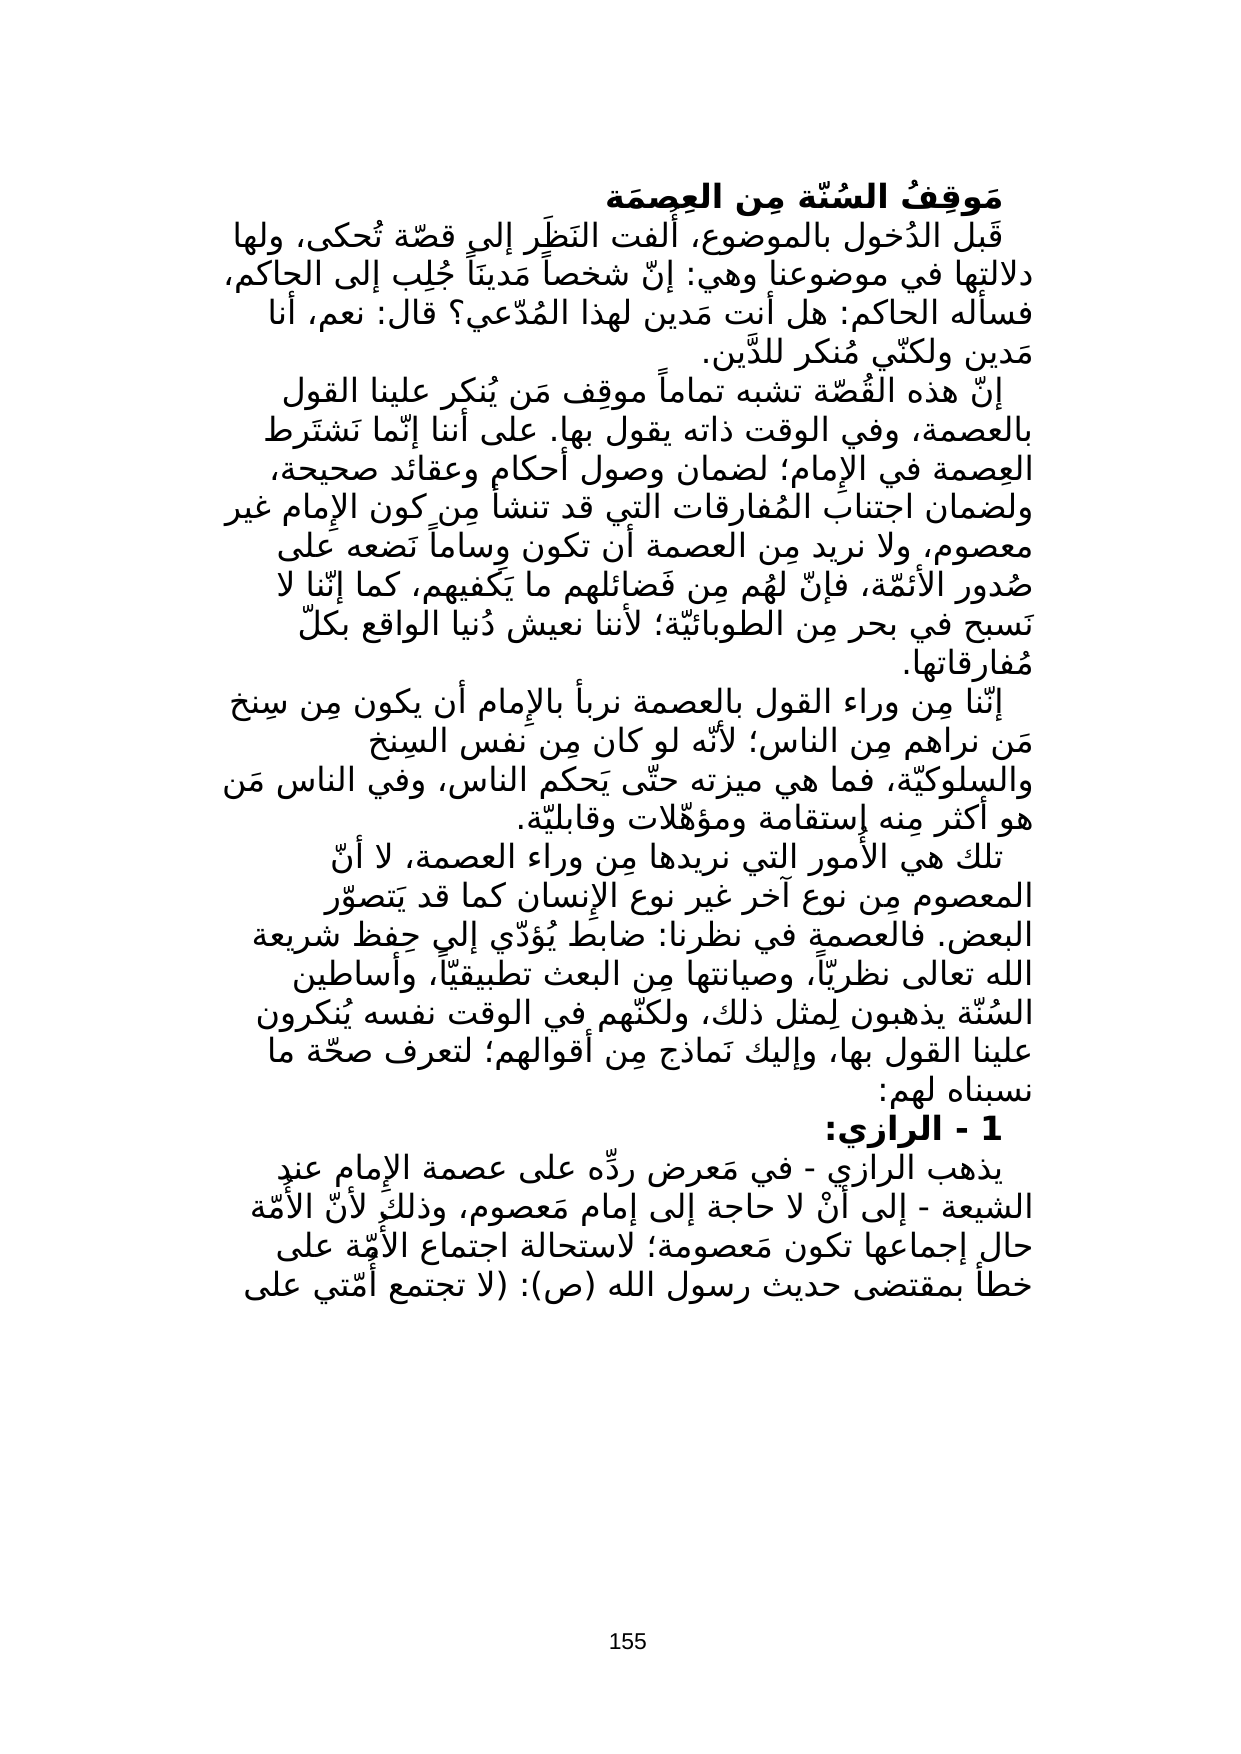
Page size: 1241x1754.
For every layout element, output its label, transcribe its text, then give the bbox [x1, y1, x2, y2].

text يذهب الرازي - في مَعرض ردِّه على عصمة الإِمام عند الشيعة - إلى أنْ لا حاجة إلى إمام مَعصوم، وذلك لأنّ الأُمّة حال إجماعها تكون مَعصومة؛ لاستحالة اجتماع الأُمّة على خطأ بمقتضى حديث رسول الله (ص): (لا تجتمع أُمّتي على [222, 1148, 1033, 1304]
text إنّنا مِن وراء القول بالعصمة نربأ بالإِمام أن يكون مِن سِنخ مَن نراهم مِن الناس؛ لأنّه لو كان مِن نفس السِنخ والسلوكيّة، فما هي ميزته حتّى يَحكم الناس، وفي الناس مَن هو أكثر مِنه استقامة ومؤهّلات وقابليّة. [222, 682, 1033, 838]
text 1 - الرازي: [222, 1110, 1033, 1148]
text قَبل الدُخول بالموضوع، أُلفت النَظَر إلى قصّة تُحكى، ولها دلالتها في موضوعنا وهي: إنّ شخصاً مَدينَاً جُلِب إلى الحاكم، فسأله الحاكم: هل أنت مَدين لهذا المُدّعي؟ قال: نعم، أنا مَدين ولكنّي مُنكر للدَّين. [222, 216, 1033, 371]
text تلك هي الأُمور التي نريدها مِن وراء العصمة، لا أنّ المعصوم مِن نوع آخر غير نوع الإِنسان كما قد يَتصوّر البعض. فالعصمة في نظرنا: ضابط يُؤدّي إلى حِفظ شريعة الله تعالى نظريّاً، وصيانتها مِن البعث تطبيقيّاً، وأساطين السُنّة يذهبون لِمثل ذلك، ولكنّهم في الوقت نفسه يُنكرون علينا القول بها، وإليك نَماذج مِن أقوالهم؛ لتعرف صحّة ما نسبناه لهم: [222, 838, 1033, 1110]
text إنّ هذه القُصّة تشبه تماماً موقِف مَن يُنكر علينا القول بالعصمة، وفي الوقت ذاته يقول بها. على أننا إنّما نَشتَرط العِصمة في الإِمام؛ لضمان وصول أحكام وعقائد صحيحة، ولضمان اجتناب المُفارقات التي قد تنشأ مِن كون الإِمام غير معصوم، ولا نريد مِن العصمة أن تكون وِساماً نَضعه على صُدور الأئمّة، فإنّ لهُم مِن فَضائلهم ما يَكفيهم، كما إنّنا لا نَسبح في بحر مِن الطوبائيّة؛ لأننا نعيش دُنيا الواقع بكلّ مُفارقاتها. [222, 371, 1033, 682]
text مَوقِفُ السُنّة مِن العِصمَة [222, 177, 1033, 216]
